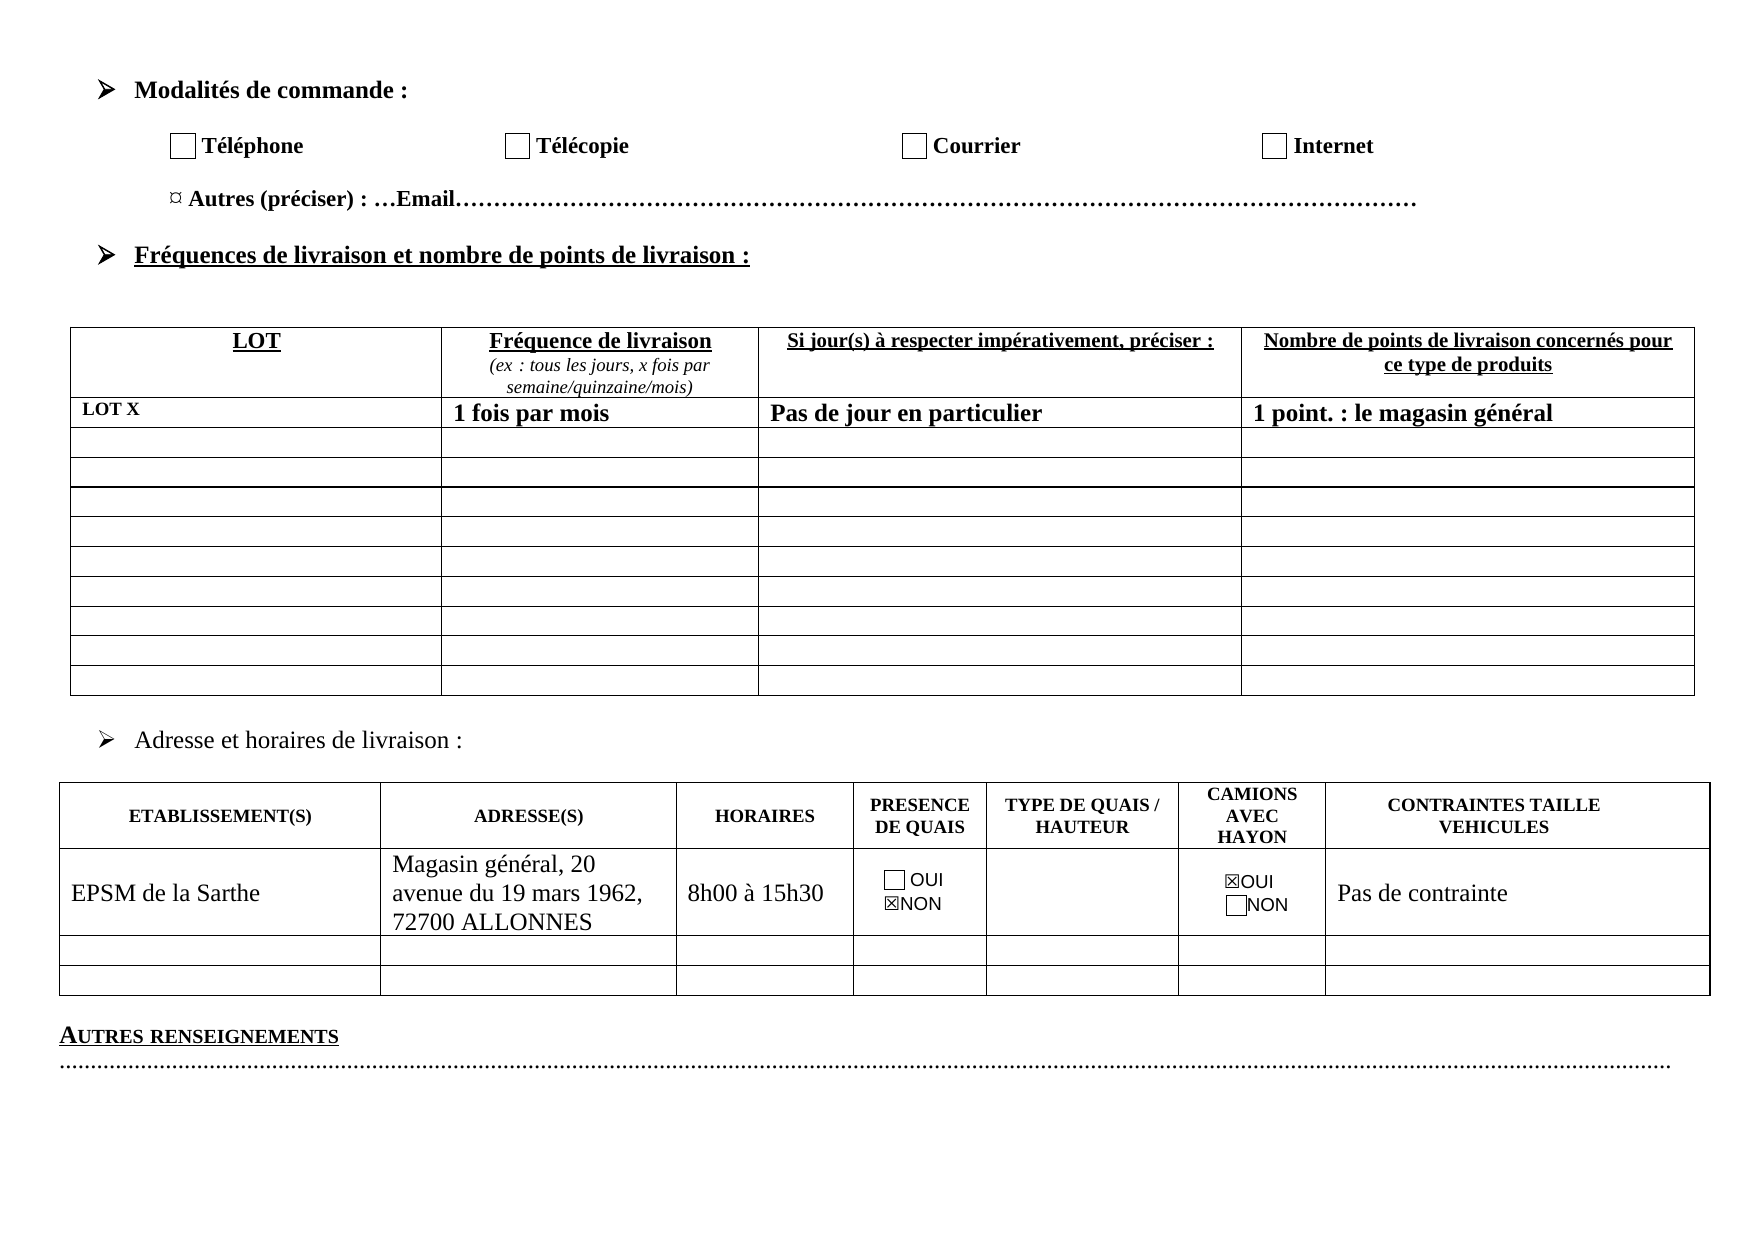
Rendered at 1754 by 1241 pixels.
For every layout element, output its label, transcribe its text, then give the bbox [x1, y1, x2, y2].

table_cell [1242, 547, 1694, 576]
table_cell [442, 547, 758, 576]
table_header Si jour(s) à respecter impérativement, préciser : [759, 328, 1241, 397]
table_cell 8h00 à 15h30 [677, 849, 853, 935]
table_cell [987, 936, 1178, 965]
table_cell [759, 428, 1241, 457]
table_cell [1326, 936, 1709, 965]
table_cell [442, 607, 758, 635]
table_cell [1242, 488, 1694, 516]
table_cell [71, 577, 441, 606]
table_cell [442, 428, 758, 457]
table_header PRESENCE DE QUAIS [854, 783, 986, 848]
table_cell [759, 458, 1241, 486]
table_cell [71, 517, 441, 546]
table_cell [71, 636, 441, 665]
table_cell [381, 966, 676, 995]
table_cell [442, 666, 758, 695]
table_header CONTRAINTES TAILLE VEHICULES [1326, 783, 1709, 848]
table_cell [442, 458, 758, 486]
table_header TYPE DE QUAIS / HAUTEUR [987, 783, 1178, 848]
table_cell [759, 488, 1241, 516]
list Adresse et horaires de livraison : [97, 725, 1695, 753]
table_header ETABLISSEMENT(S) [60, 783, 380, 848]
table_cell [60, 966, 380, 995]
table_cell Magasin général, 20 avenue du 19 mars 1962, 72700 ALLONNES [381, 849, 676, 935]
table_cell Pas de jour en particulier [759, 398, 1241, 427]
table_cell [677, 936, 853, 965]
table_cell [1179, 936, 1325, 965]
table_cell [71, 547, 441, 576]
table_cell [442, 636, 758, 665]
text Autres (préciser) : …Email……………………………………………………………………………………………………………… [134, 185, 1695, 212]
table_header ADRESSE(S) [381, 783, 676, 848]
table_cell [1242, 577, 1694, 606]
table_cell [854, 966, 986, 995]
table_header LOT [71, 328, 441, 397]
table_cell 1 point. : le magasin général [1242, 398, 1694, 427]
table_header Nombre de points de livraison concernés pour ce type de produits [1242, 328, 1694, 397]
table_cell [442, 488, 758, 516]
table_cell [60, 936, 380, 965]
table_cell [759, 636, 1241, 665]
table_cell EPSM de la Sarthe [60, 849, 380, 935]
table_cell [442, 517, 758, 546]
table_cell [1326, 966, 1709, 995]
table_cell [677, 966, 853, 995]
table_header HORAIRES [677, 783, 853, 848]
table_header CAMIONS AVEC HAYON [1179, 783, 1325, 848]
text Autres renseignements [59, 1020, 1695, 1049]
table_cell [442, 577, 758, 606]
table_cell [1242, 666, 1694, 695]
table_cell [1242, 636, 1694, 665]
text Téléphone Télécopie Courrier Internet [59, 132, 1695, 159]
table_cell 1 fois par mois [442, 398, 758, 427]
table_cell [1242, 458, 1694, 486]
table_cell LOT X [71, 398, 441, 427]
table_cell [987, 966, 1178, 995]
table_cell [759, 547, 1241, 576]
table_cell [71, 666, 441, 695]
table_cell [71, 458, 441, 486]
table_cell Pas de contrainte [1326, 849, 1709, 935]
table_cell [1179, 966, 1325, 995]
table_cell [71, 607, 441, 635]
table_cell ☒OUI NON [1179, 849, 1325, 935]
table_cell [759, 666, 1241, 695]
table_cell [854, 936, 986, 965]
list Fréquences de livraison et nombre de points de livraison : [97, 240, 1695, 269]
table_cell [71, 428, 441, 457]
table_cell [1242, 428, 1694, 457]
table_header Fréquence de livraison (ex : tous les jours, x fois par semaine/quinzaine/mois) [442, 328, 758, 397]
table_cell [381, 936, 676, 965]
table_cell OUI ☒NON [854, 849, 986, 935]
list Modalités de commande : [97, 75, 1695, 104]
table_cell [71, 488, 441, 516]
table_cell [1242, 607, 1694, 635]
table_cell [759, 577, 1241, 606]
table_cell [1242, 517, 1694, 546]
table_cell [759, 607, 1241, 635]
table_cell [759, 517, 1241, 546]
table_cell [987, 849, 1178, 935]
